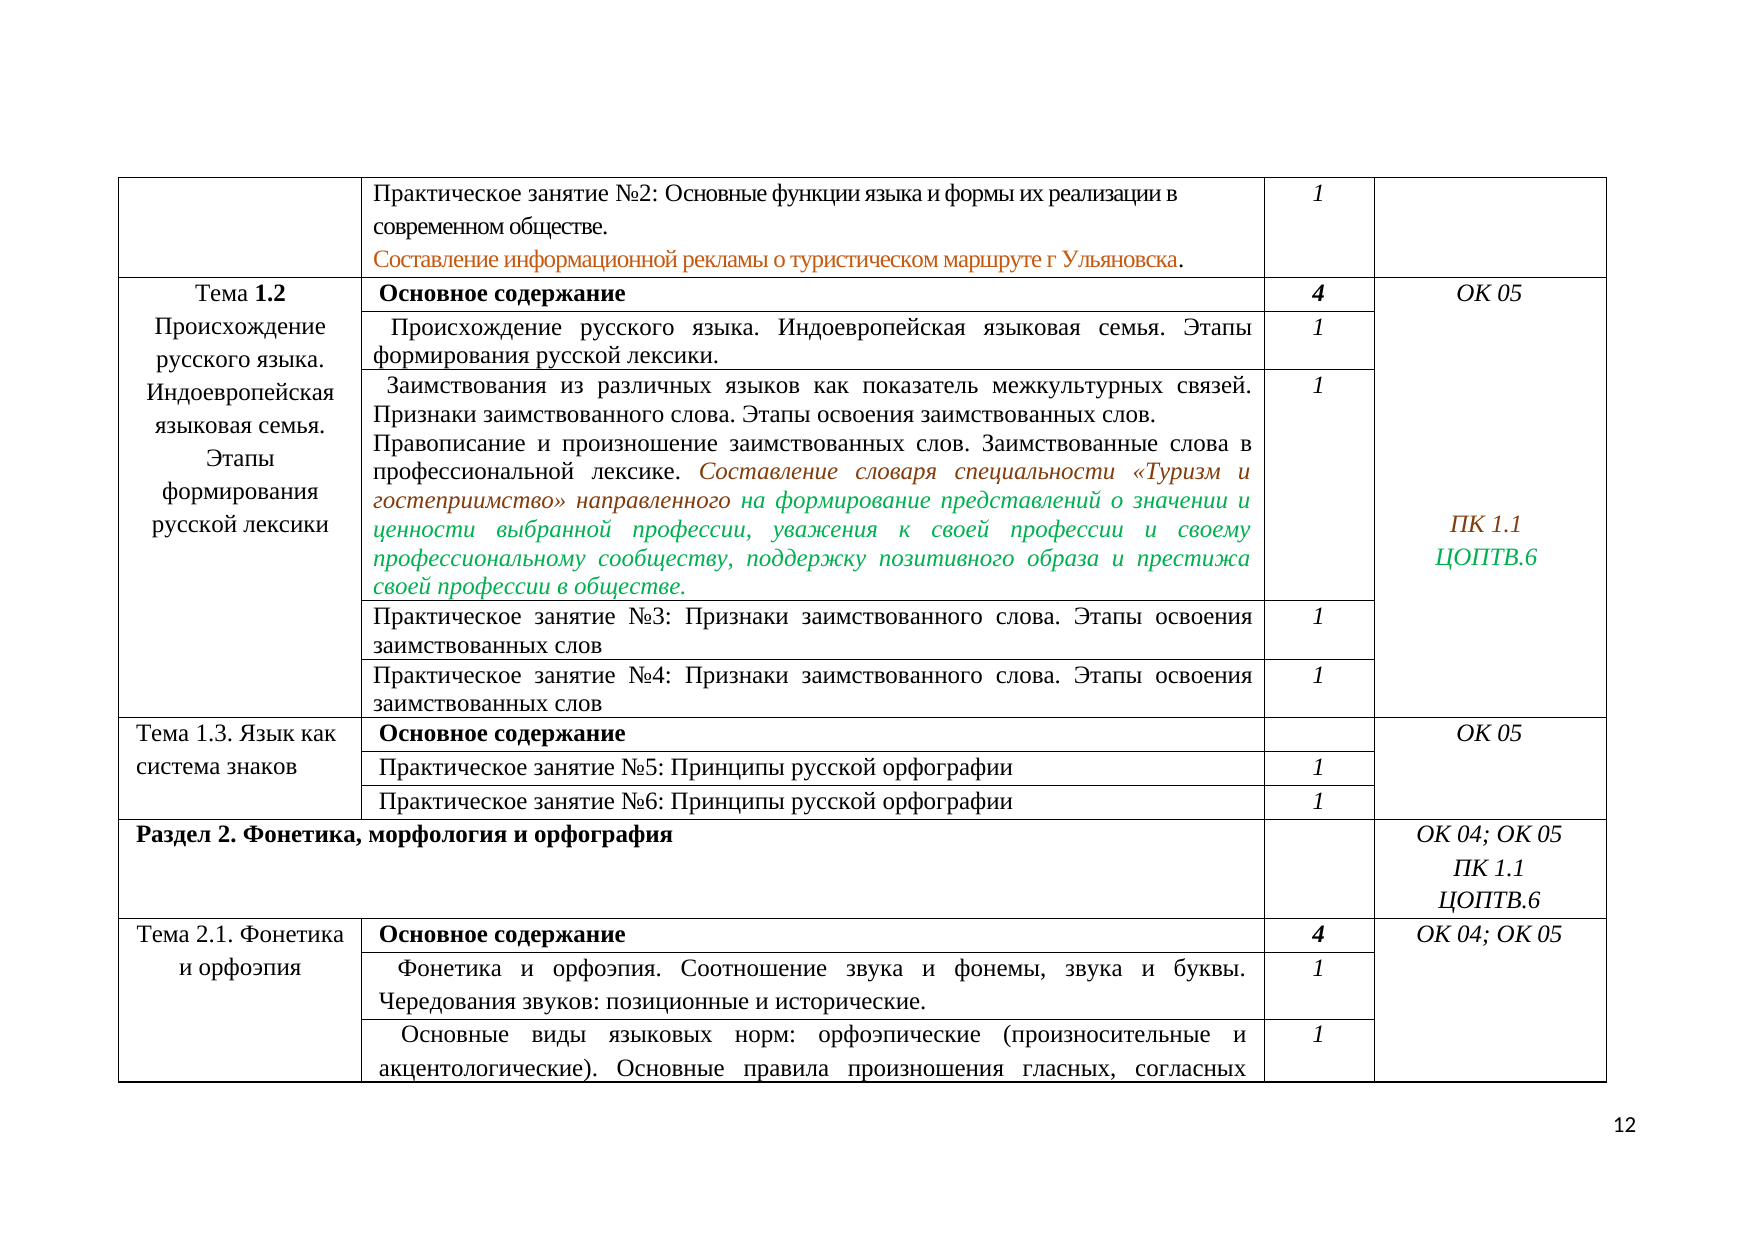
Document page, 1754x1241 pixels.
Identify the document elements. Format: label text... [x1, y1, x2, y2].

table_cell 1 [1265, 312, 1374, 369]
table_cell 1 [1265, 1020, 1374, 1081]
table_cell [362, 1020, 1264, 1081]
table_cell Раздел 2. Фонетика, морфология и орфография [119, 820, 1264, 918]
table_cell Практическое занятие №2: Основные функции языка и формы их реализации в современном обществе. Составление информационной рекламы о туристическом маршруте г Ульяновска. [362, 178, 1264, 277]
table_cell ОК 05 ПК 1.1 ЦОПТВ.6 [1375, 278, 1606, 717]
table_cell Основное содержание [362, 718, 1264, 751]
table_cell 1 [1265, 601, 1374, 659]
table_cell 1 [1265, 178, 1374, 277]
table_cell [1265, 718, 1374, 751]
table_cell Тема 2.1. Фонетика и орфоэпия [119, 919, 361, 1081]
table_cell Практическое занятие №4: Признаки заимствованного слова. Этапы освоения заимствованных слов [362, 660, 1264, 717]
table_cell [1265, 820, 1374, 918]
table_cell Практическое занятие №5: Принципы русской орфографии [362, 752, 1264, 785]
table_cell Основное содержание [362, 919, 1264, 952]
table_cell 1 [1265, 953, 1374, 1018]
table_cell ОК 04; ОК 05 ПК 1.1 ЦОПТВ.6 [1375, 919, 1606, 1081]
table_cell Тема 1.3. Язык как система знаков [119, 718, 361, 818]
table_cell Заимствования из различных языков как показатель межкультурных связей. Признаки заимствованного слова. Этапы освоения заимствованных слов. Правописание и произношение заимствованных слов. Заимствованные слова в профессиональной лексике. Составление словаря специальности «Туризм и гостеприимство» направленного на формирование представлений о значении и ценности выбранной профессии, уважения к своей профессии и своему профессиональному сообществу, поддержку позитивного образа и престижа своей профессии в обществе. [362, 370, 1264, 600]
table_cell Тема 1.2 Происхождение русского языка. Индоевропейская языковая семья. Этапы формирования русской лексики [119, 278, 361, 717]
table_cell 1 [1265, 786, 1374, 818]
table_cell Практическое занятие №6: Принципы русской орфографии [362, 786, 1264, 818]
table_cell 1 [1265, 752, 1374, 785]
table_cell ОК 04; ОК 05 ПК 1.1 ЦОПТВ.6 [1375, 820, 1606, 918]
table_cell Практическое занятие №3: Признаки заимствованного слова. Этапы освоения заимствованных слов [362, 601, 1264, 659]
table_cell 1 [1265, 660, 1374, 717]
table_cell 4 [1265, 278, 1374, 311]
table_cell Основное содержание [362, 278, 1264, 311]
table_cell ОК 05 [1375, 718, 1606, 818]
table_cell 4 [1265, 919, 1374, 952]
table_cell 1 [1265, 370, 1374, 600]
table_cell Фонетика и орфоэпия. Соотношение звука и фонемы, звука и буквы. Чередования звуков: позиционные и исторические. [362, 953, 1264, 1018]
table_cell Происхождение русского языка. Индоевропейская языковая семья. Этапы формирования русской лексики. [362, 312, 1264, 369]
